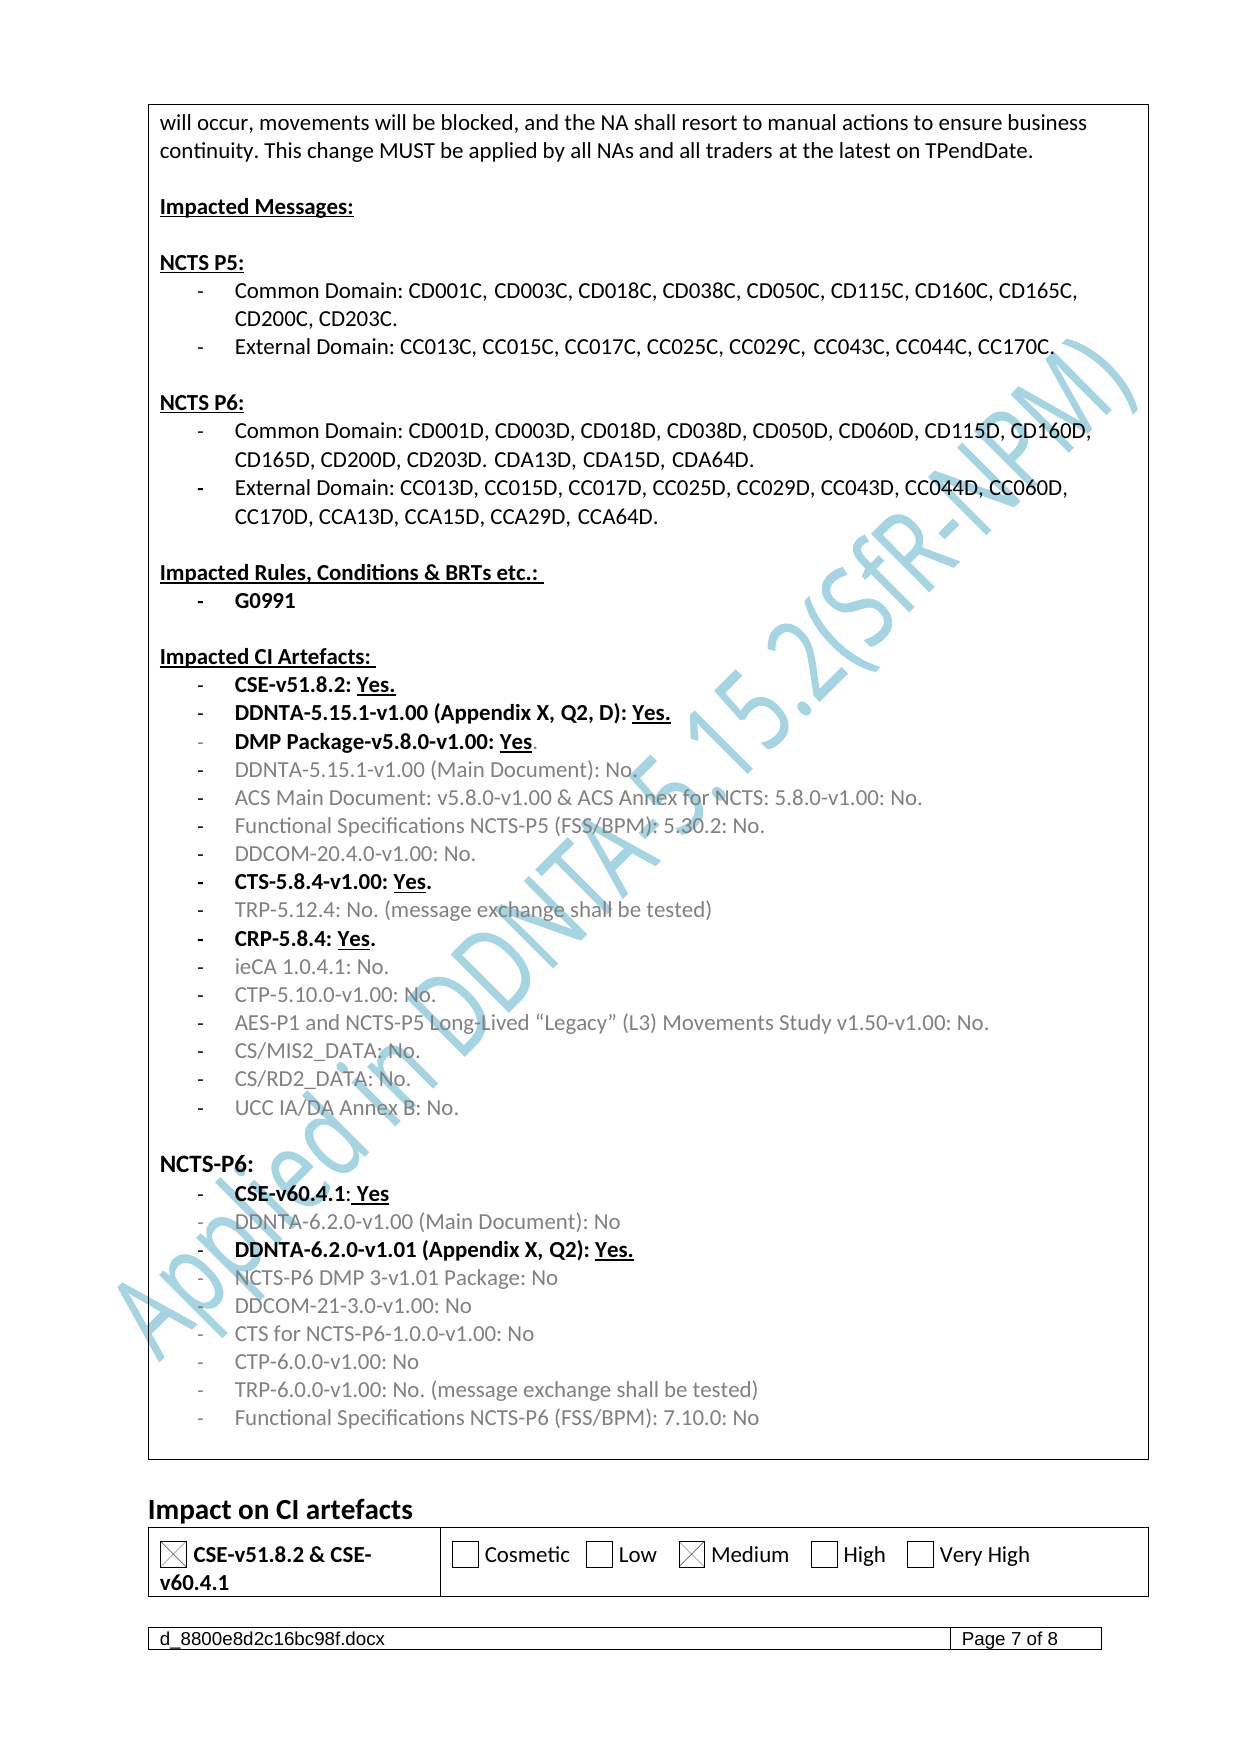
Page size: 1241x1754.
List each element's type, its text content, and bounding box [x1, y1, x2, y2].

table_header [149, 1528, 440, 1596]
text Impact on CI artefacts [148, 1491, 1102, 1527]
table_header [441, 1528, 1148, 1596]
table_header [149, 105, 1148, 1459]
